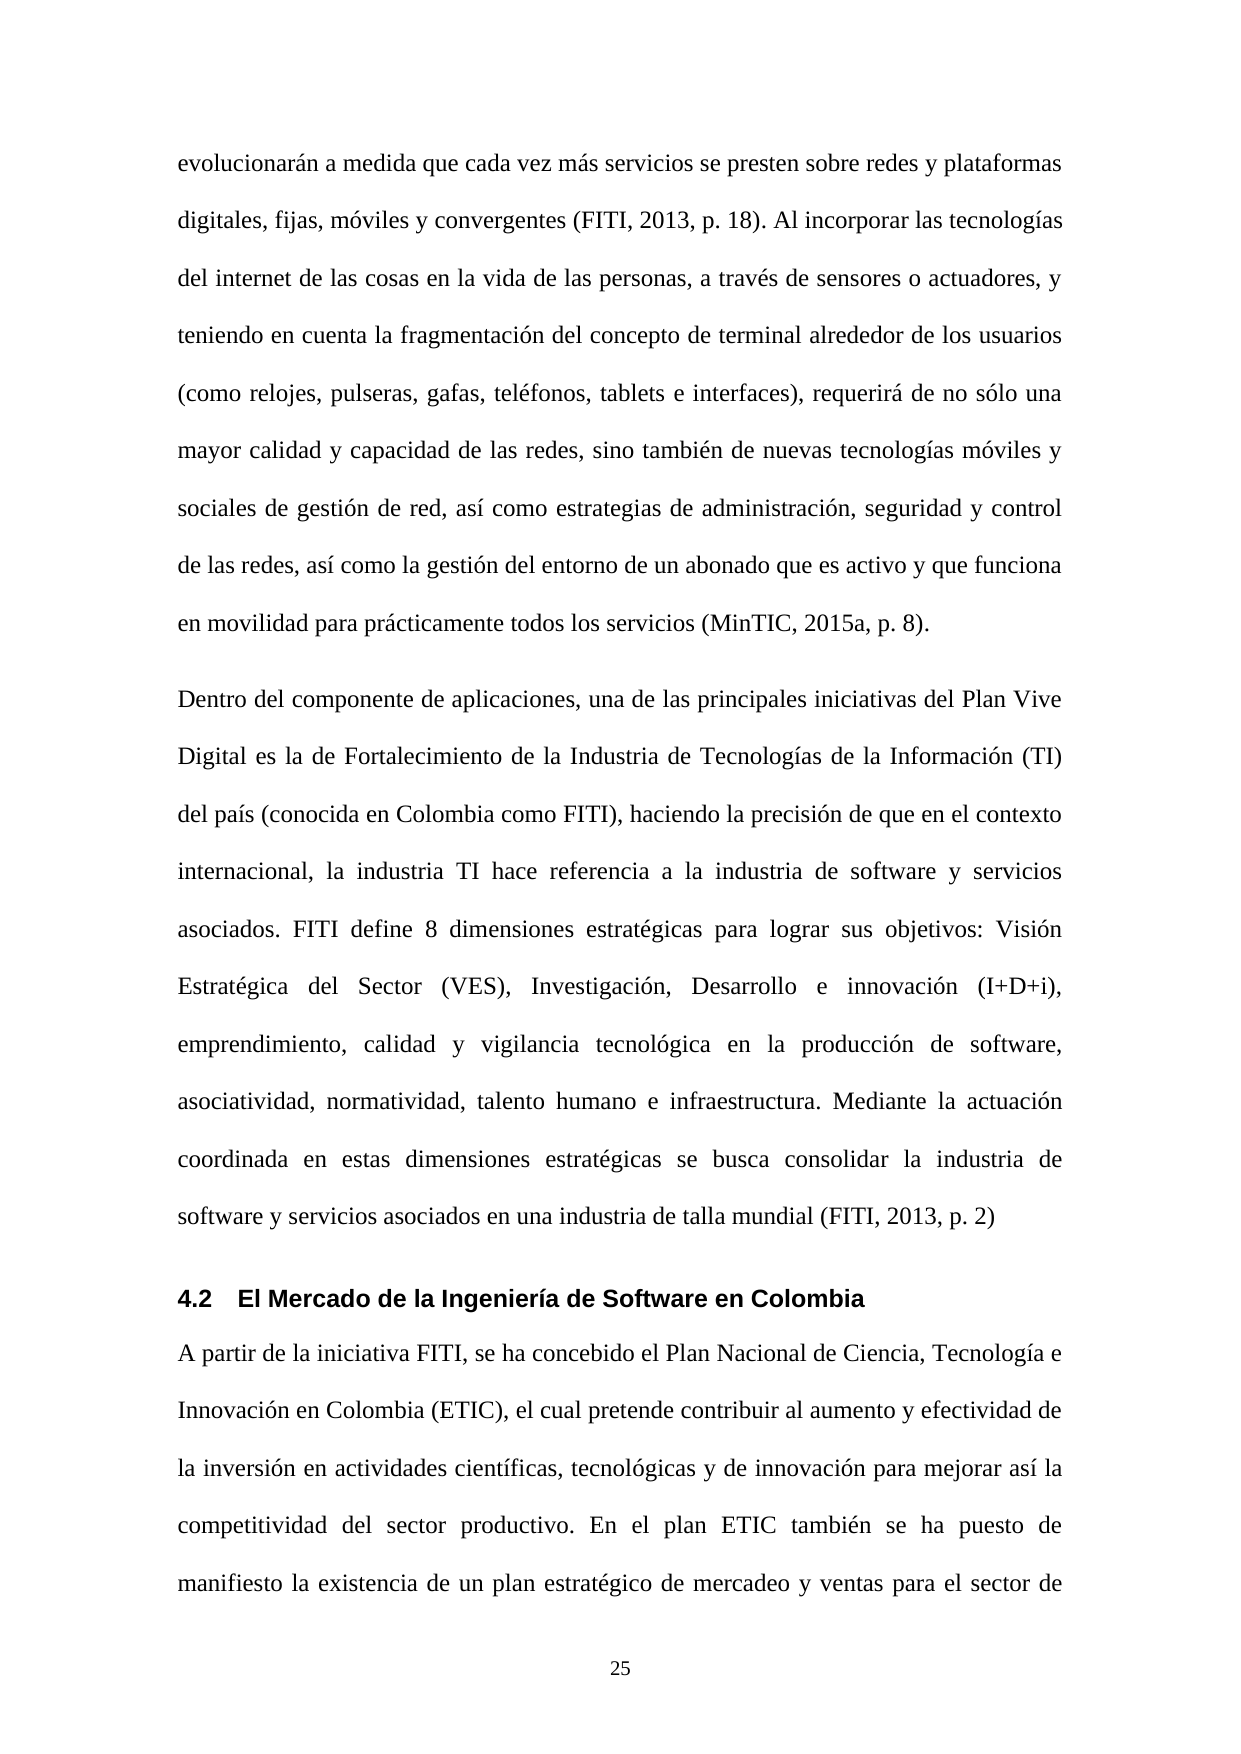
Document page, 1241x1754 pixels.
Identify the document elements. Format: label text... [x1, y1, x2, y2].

subtitle El Mercado de la Ingeniería de Software en Colombia [177, 1284, 1063, 1313]
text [177, 1338, 1063, 1596]
text Dentro del componente de aplicaciones, una de las principales iniciativas del Plan Vive Digital es la de Fortalecimiento de la Industria de Tecnologías de la Información (TI) del país (conocida en Colombia como FITI), haciendo la precisión de que en el contexto internacional, la industria TI hace referencia a la industria de software y servicios asociados. FITI define 8 dimensiones estratégicas para lograr sus objetivos: Visión Estratégica del Sector (VES), Investigación, Desarrollo e innovación (I+D+i), emprendimiento, calidad y vigilancia tecnológica en la producción de software, asociatividad, normatividad, talento humano e infraestructura. Mediante la actuación coordinada en estas dimensiones estratégicas se busca consolidar la industria de software y servicios asociados en una industria de talla mundial (FITI, 2013, p. 2) [177, 684, 1063, 1230]
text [177, 148, 1063, 636]
